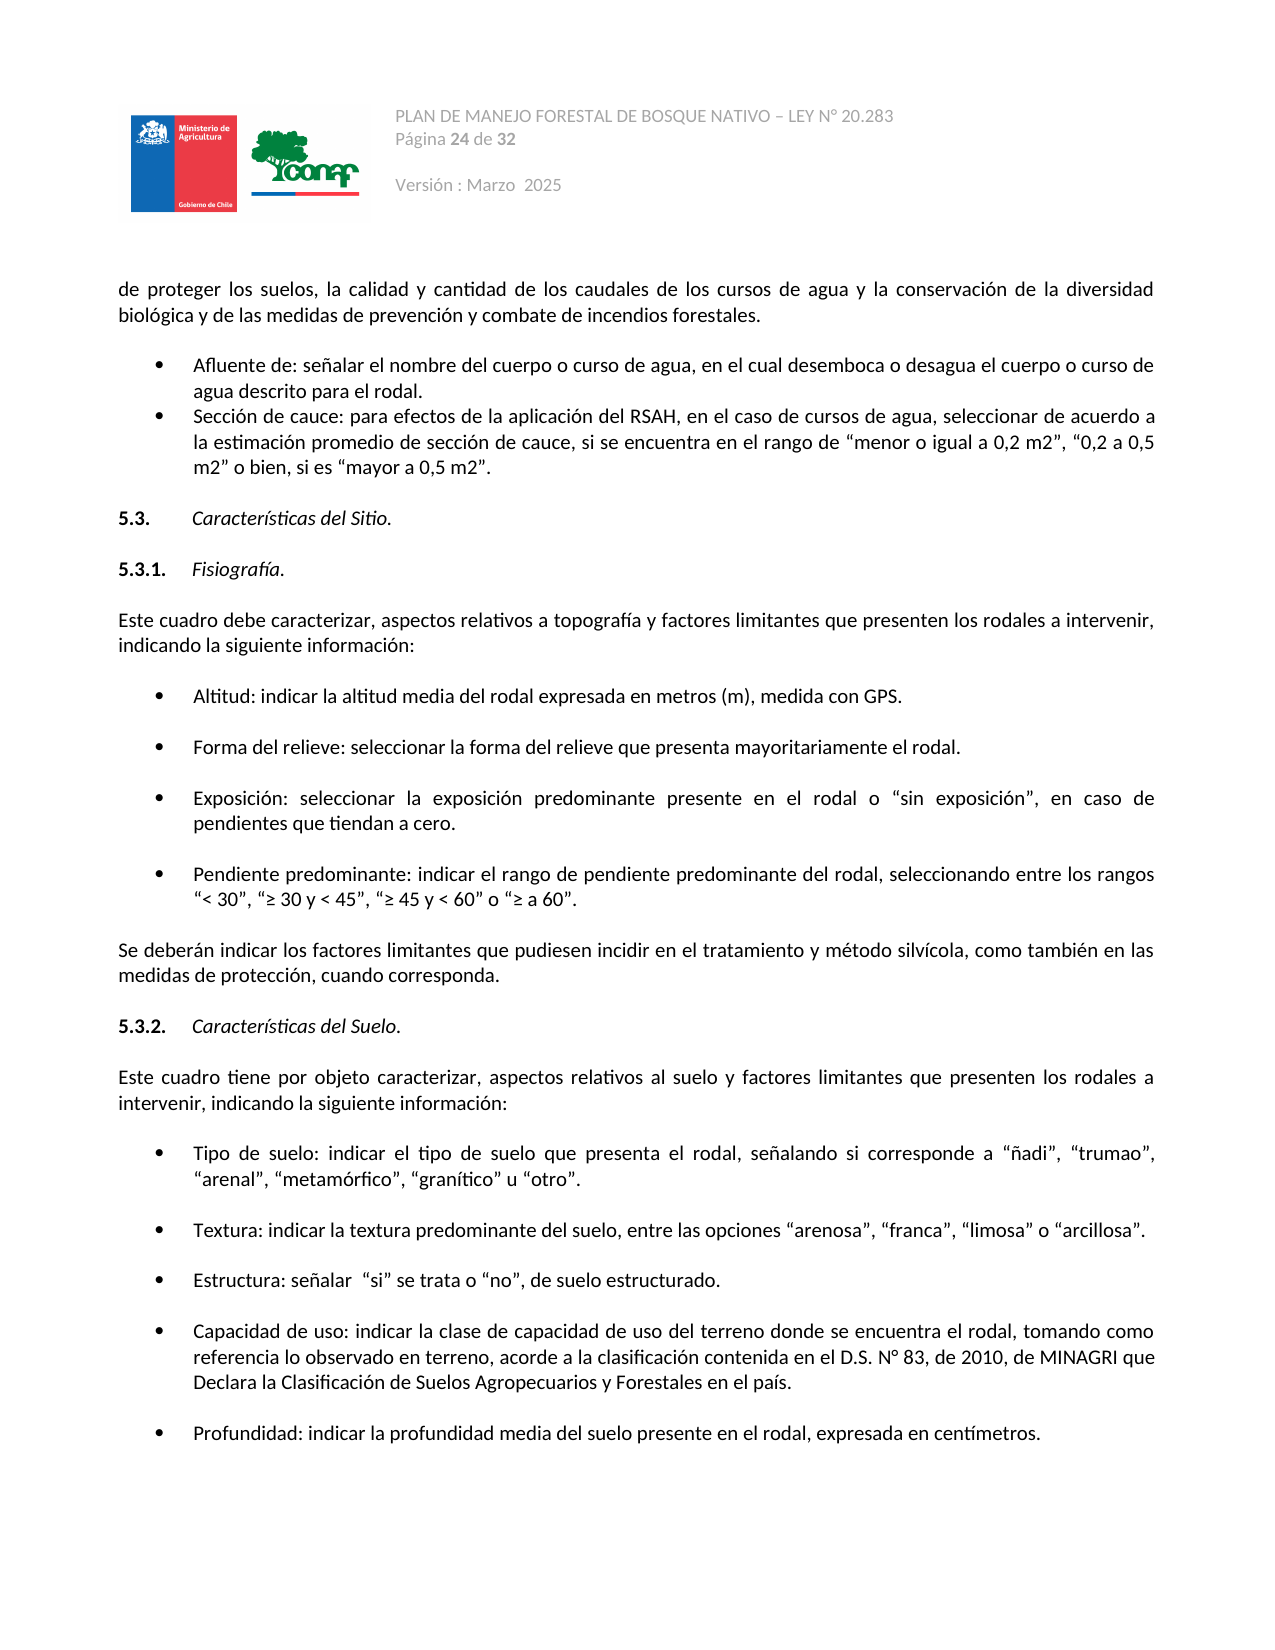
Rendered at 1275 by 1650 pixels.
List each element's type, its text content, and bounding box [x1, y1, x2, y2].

text 5.3. Características del Sitio. [118, 505, 1157, 531]
text Este cuadro tiene por objeto caracterizar, aspectos relativos al suelo y factores limitantes que presenten los rodales a intervenir, indicando la siguiente información: [118, 1064, 1157, 1115]
list Altitud: indicar la altitud media del rodal expresada en metros (m), medida con GPS. [156, 683, 1157, 708]
list Estructura: señalar “si” se trata o “no”, de suelo estructurado. [156, 1268, 1157, 1293]
list Capacidad de uso: indicar la clase de capacidad de uso del terreno donde se encuentra el rodal, tomando como referencia lo observado en terreno, acorde a la clasificación contenida en el D.S. N° 83, de 2010, de MINAGRI que Declara la Clasificación de Suelos Agropecuarios y Forestales en el país. [156, 1318, 1157, 1395]
list Profundidad: indicar la profundidad media del suelo presente en el rodal, expresada en centímetros. [156, 1420, 1157, 1446]
list Pendiente predominante: indicar el rango de pendiente predominante del rodal, seleccionando entre los rangos “< 30”, “≥ 30 y < 45”, “≥ 45 y < 60” o “≥ a 60”. [156, 861, 1157, 912]
list Tipo de suelo: indicar el tipo de suelo que presenta el rodal, señalando si corresponde a “ñadi”, “trumao”, “arenal”, “metamórfico”, “granítico” u “otro”. [156, 1141, 1157, 1191]
list Exposición: seleccionar la exposición predominante presente en el rodal o “sin exposición”, en caso de pendientes que tiendan a cero. [156, 785, 1157, 836]
text 5.3.1. Fisiografía. [118, 556, 1157, 581]
text Este cuadro debe caracterizar, aspectos relativos a topografía y factores limitantes que presenten los rodales a intervenir, indicando la siguiente información: [118, 607, 1157, 658]
list Textura: indicar la textura predominante del suelo, entre las opciones “arenosa”, “franca”, “limosa” o “arcillosa”. [156, 1217, 1157, 1242]
list Afluente de: señalar el nombre del cuerpo o curso de agua, en el cual desemboca o desagua el cuerpo o curso de agua descrito para el rodal. [156, 353, 1157, 403]
list Sección de cauce: para efectos de la aplicación del RSAH, en el caso de cursos de agua, seleccionar de acuerdo a la estimación promedio de sección de cauce, si se encuentra en el rango de “menor o igual a 0,2 m2”, “0,2 a 0,5 m2” o bien, si es “mayor a 0,5 m2”. [156, 403, 1157, 480]
list Forma del relieve: seleccionar la forma del relieve que presenta mayoritariamente el rodal. [156, 734, 1157, 759]
text 5.3.2. Características del Suelo. [118, 1013, 1157, 1039]
text Se deberán indicar los factores limitantes que pudiesen incidir en el tratamiento y método silvícola, como también en las medidas de protección, cuando corresponda. [118, 937, 1157, 988]
picture [118, 104, 372, 223]
